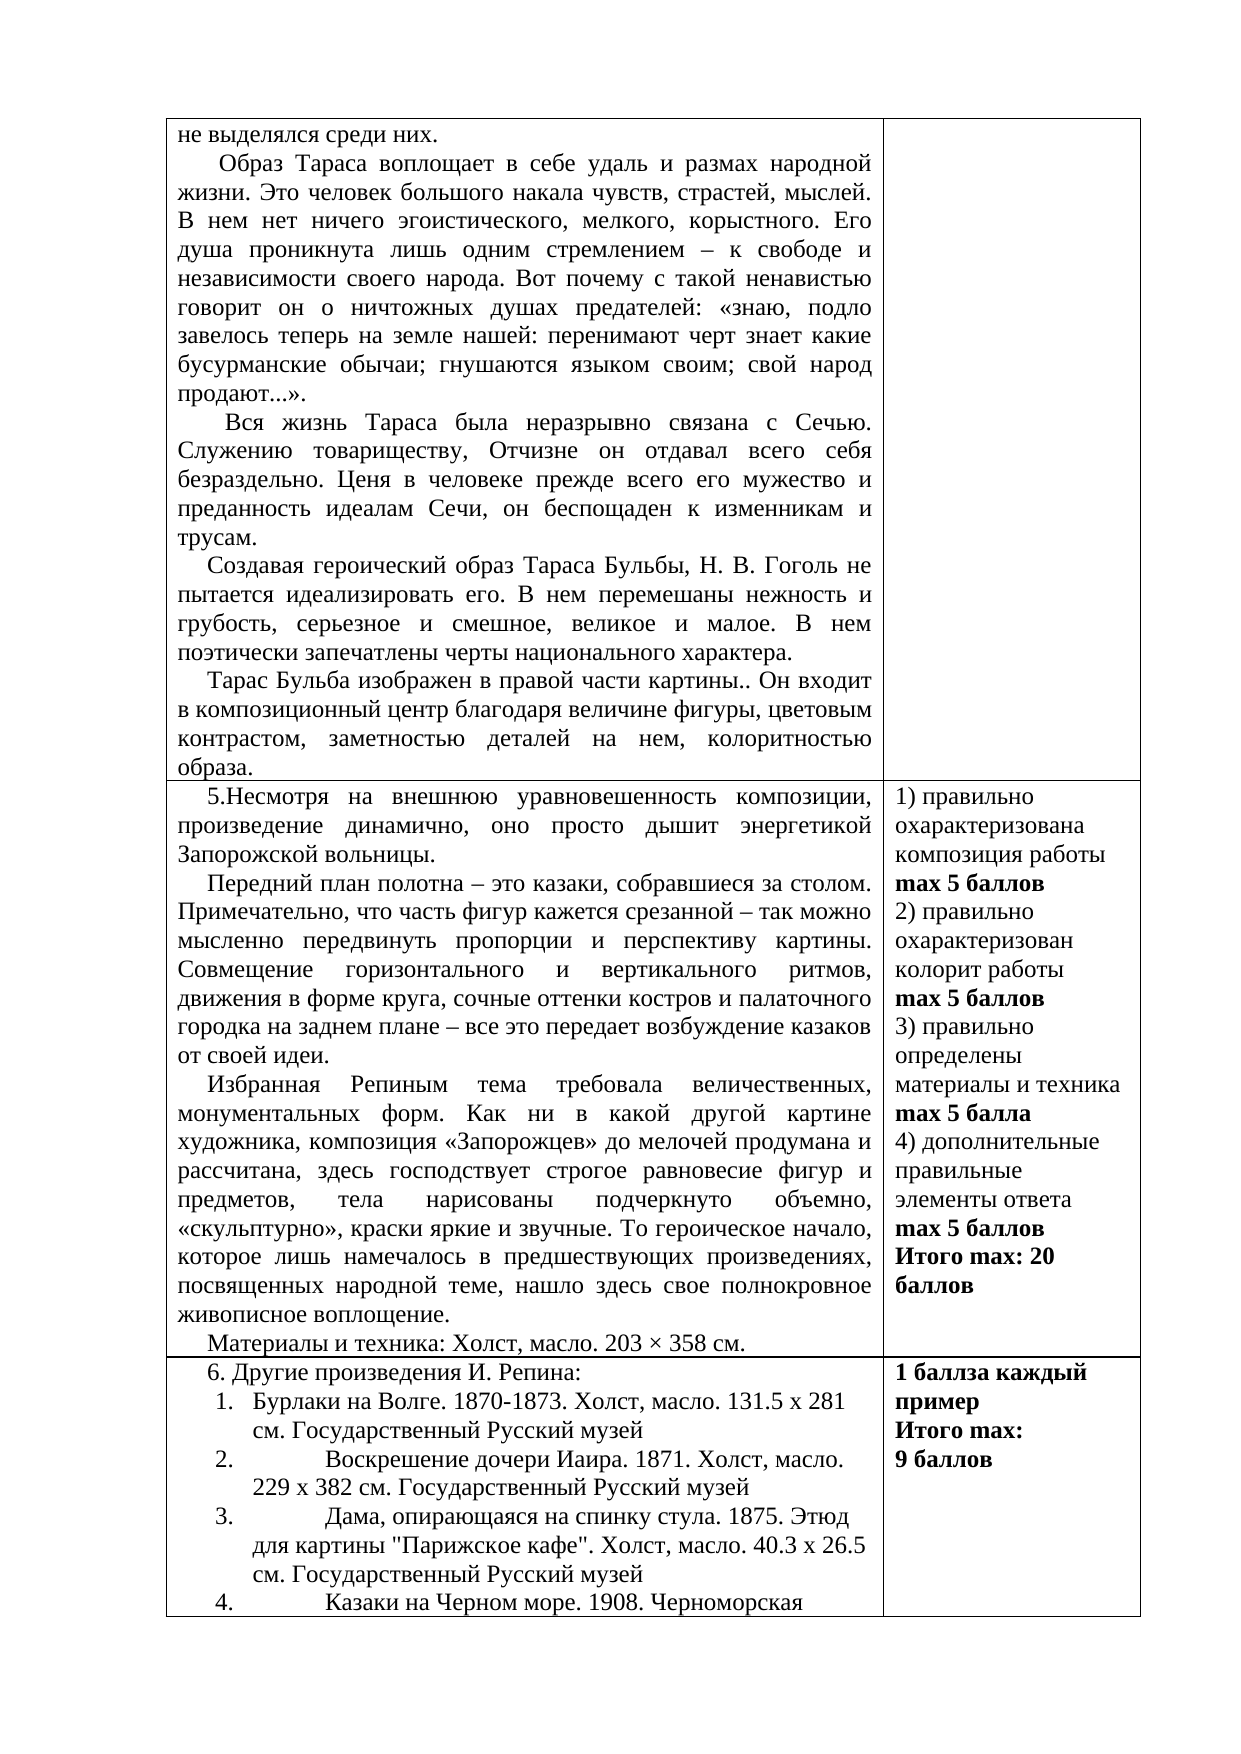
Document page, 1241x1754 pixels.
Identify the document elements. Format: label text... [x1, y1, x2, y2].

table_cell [884, 119, 1140, 780]
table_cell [167, 1358, 883, 1616]
table_cell 1) правильно охарактеризована композиция работы max 5 баллов 2) правильно охарактеризован колорит работы max 5 баллов 3) правильно определены материалы и техника max 5 балла 4) дополнительные правильные элементы ответа max 5 баллов Итого max: 20 баллов [884, 781, 1140, 1356]
table_cell 5.Несмотря на внешнюю уравновешенность композиции, произведение динамично, оно просто дышит энергетикой Запорожской вольницы. Передний план полотна – это казаки, собравшиеся за столом. Примечательно, что часть фигур кажется срезанной – так можно мысленно передвинуть пропорции и перспективу картины. Совмещение горизонтального и вертикального ритмов, движения в форме круга, сочные оттенки костров и палаточного городка на заднем плане – все это передает возбуждение казаков от своей идеи. Избранная Репиным тема требовала величественных, монументальных форм. Как ни в какой другой картине художника, композиция «Запорожцев» до мелочей продумана и рассчитана, здесь господствует строгое равновесие фигур и предметов, тела нарисованы подчеркнуто объемно, «скульптурно», краски яркие и звучные. То героическое начало, которое лишь намечалось в предшествующих произведениях, посвященных народной теме, нашло здесь свое полнокровное живописное воплощение. Материалы и техника: Холст, масло. 203 × 358 см. [167, 781, 883, 1356]
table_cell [884, 1358, 1140, 1616]
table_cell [167, 119, 883, 780]
